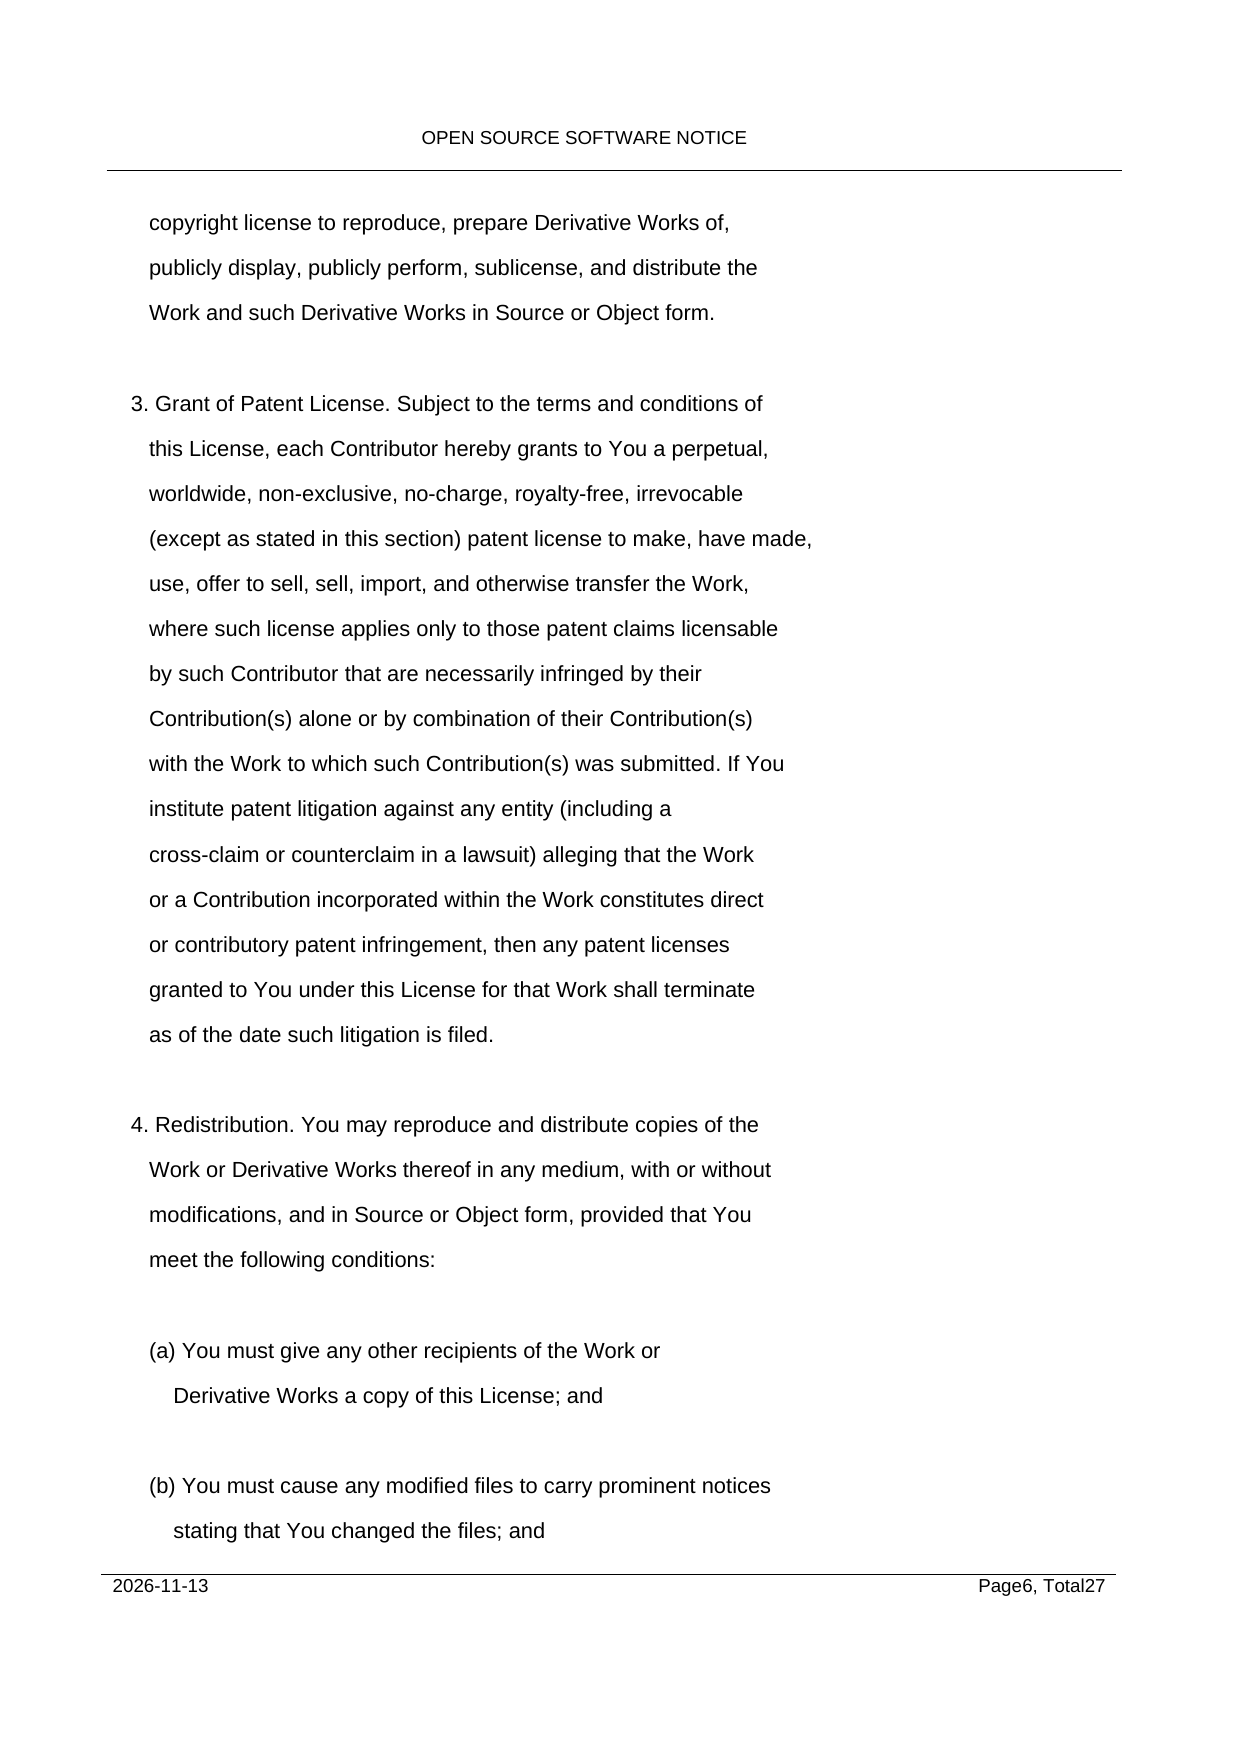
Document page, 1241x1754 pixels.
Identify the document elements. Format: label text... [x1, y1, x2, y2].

text granted to You under this License for that Work shall terminate [112, 973, 1128, 1006]
text (except as stated in this section) patent license to make, have made, [112, 522, 1128, 554]
text (b) You must cause any modified files to carry prominent notices [112, 1469, 1128, 1502]
text cross-claim or counterclaim in a lawsuit) alleging that the Work [112, 838, 1128, 870]
text or contributory patent infringement, then any patent licenses [112, 928, 1128, 961]
text copyright license to reproduce, prepare Derivative Works of, [112, 206, 1128, 239]
text worldwide, non-exclusive, no-charge, royalty-free, irrevocable [112, 477, 1128, 509]
text where such license applies only to those patent claims licensable [112, 612, 1128, 645]
text this License, each Contributor hereby grants to You a perpetual, [112, 432, 1128, 464]
text Work and such Derivative Works in Source or Object form. [112, 297, 1128, 329]
text publicly display, publicly perform, sublicense, and distribute the [112, 251, 1128, 284]
text as of the date such litigation is filed. [112, 1018, 1128, 1051]
text (a) You must give any other recipients of the Work or [112, 1334, 1128, 1366]
text meet the following conditions: [112, 1244, 1128, 1276]
text Work or Derivative Works thereof in any medium, with or without [112, 1153, 1128, 1186]
text stating that You changed the files; and [112, 1514, 1128, 1547]
text or a Contribution incorporated within the Work constitutes direct [112, 883, 1128, 915]
text by such Contributor that are necessarily infringed by their [112, 657, 1128, 690]
text with the Work to which such Contribution(s) was submitted. If You [112, 748, 1128, 780]
text modifications, and in Source or Object form, provided that You [112, 1199, 1128, 1231]
text use, offer to sell, sell, import, and otherwise transfer the Work, [112, 567, 1128, 600]
text Derivative Works a copy of this License; and [112, 1379, 1128, 1412]
text Contribution(s) alone or by combination of their Contribution(s) [112, 702, 1128, 735]
text 3. Grant of Patent License. Subject to the terms and conditions of [112, 387, 1128, 419]
text institute patent litigation against any entity (including a [112, 793, 1128, 825]
text 4. Redistribution. You may reproduce and distribute copies of the [112, 1108, 1128, 1141]
